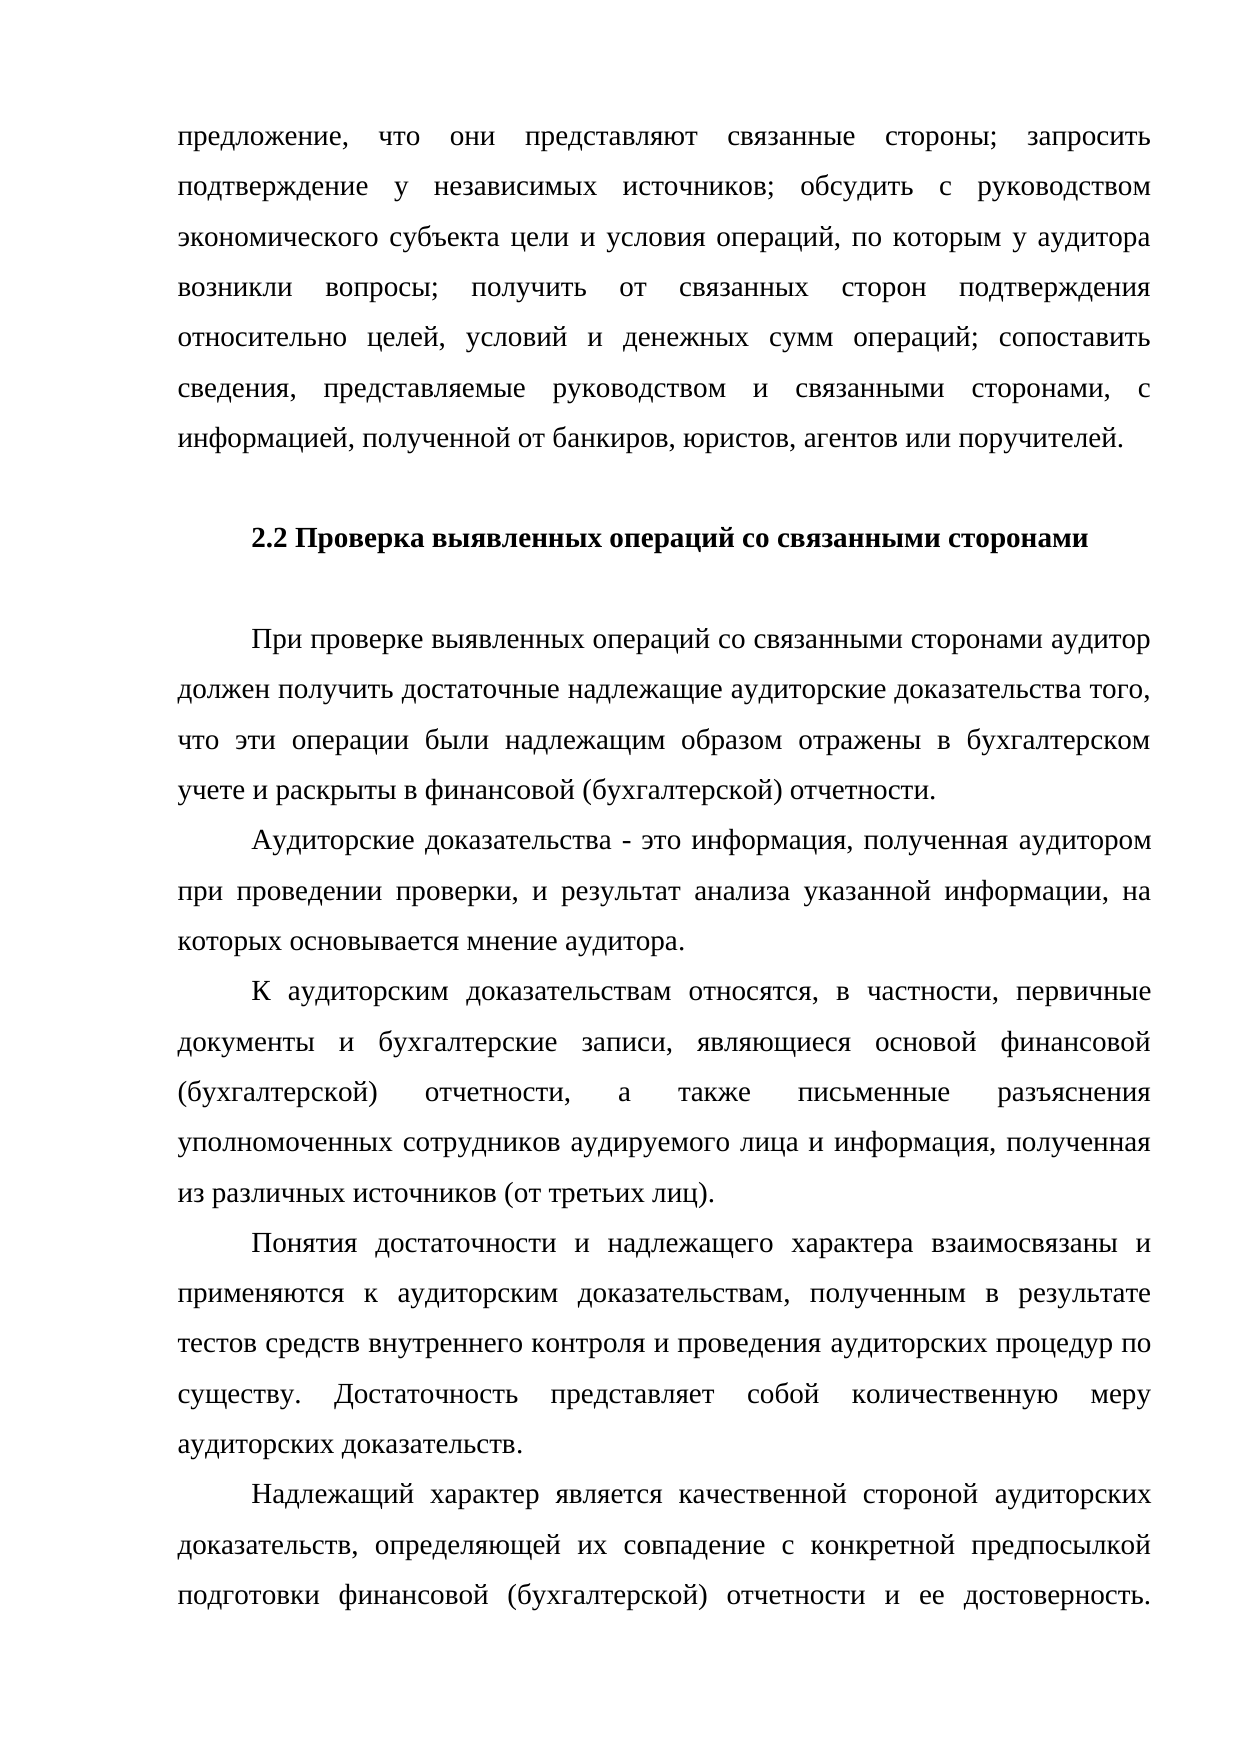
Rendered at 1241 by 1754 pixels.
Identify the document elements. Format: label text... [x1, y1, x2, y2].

text При проверке выявленных операций со связанными сторонами аудитор должен получить достаточные надлежащие аудиторские доказательства того, что эти операции были надлежащим образом отражены в бухгалтерском учете и раскрыты в финансовой (бухгалтерской) отчетности. [177, 621, 1152, 806]
text Понятия достаточности и надлежащего характера взаимосвязаны и применяются к аудиторским доказательствам, полученным в результате тестов средств внутреннего контроля и проведения аудиторских процедур по существу. Достаточность представляет собой количественную меру аудиторских доказательств. [177, 1225, 1152, 1460]
text 2.2 Проверка выявленных операций со связанными сторонами [177, 521, 1152, 554]
text К аудиторским доказательствам относятся, в частности, первичные документы и бухгалтерские записи, являющиеся основой финансовой (бухгалтерской) отчетности, а также письменные разъяснения уполномоченных сотрудников аудируемого лица и информация, полученная из различных источников (от третьих лиц). [177, 973, 1152, 1208]
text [177, 1477, 1152, 1611]
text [177, 118, 1152, 453]
text Аудиторские доказательства - это информация, полученная аудитором при проведении проверки, и результат анализа указанной информации, на которых основывается мнение аудитора. [177, 822, 1152, 957]
